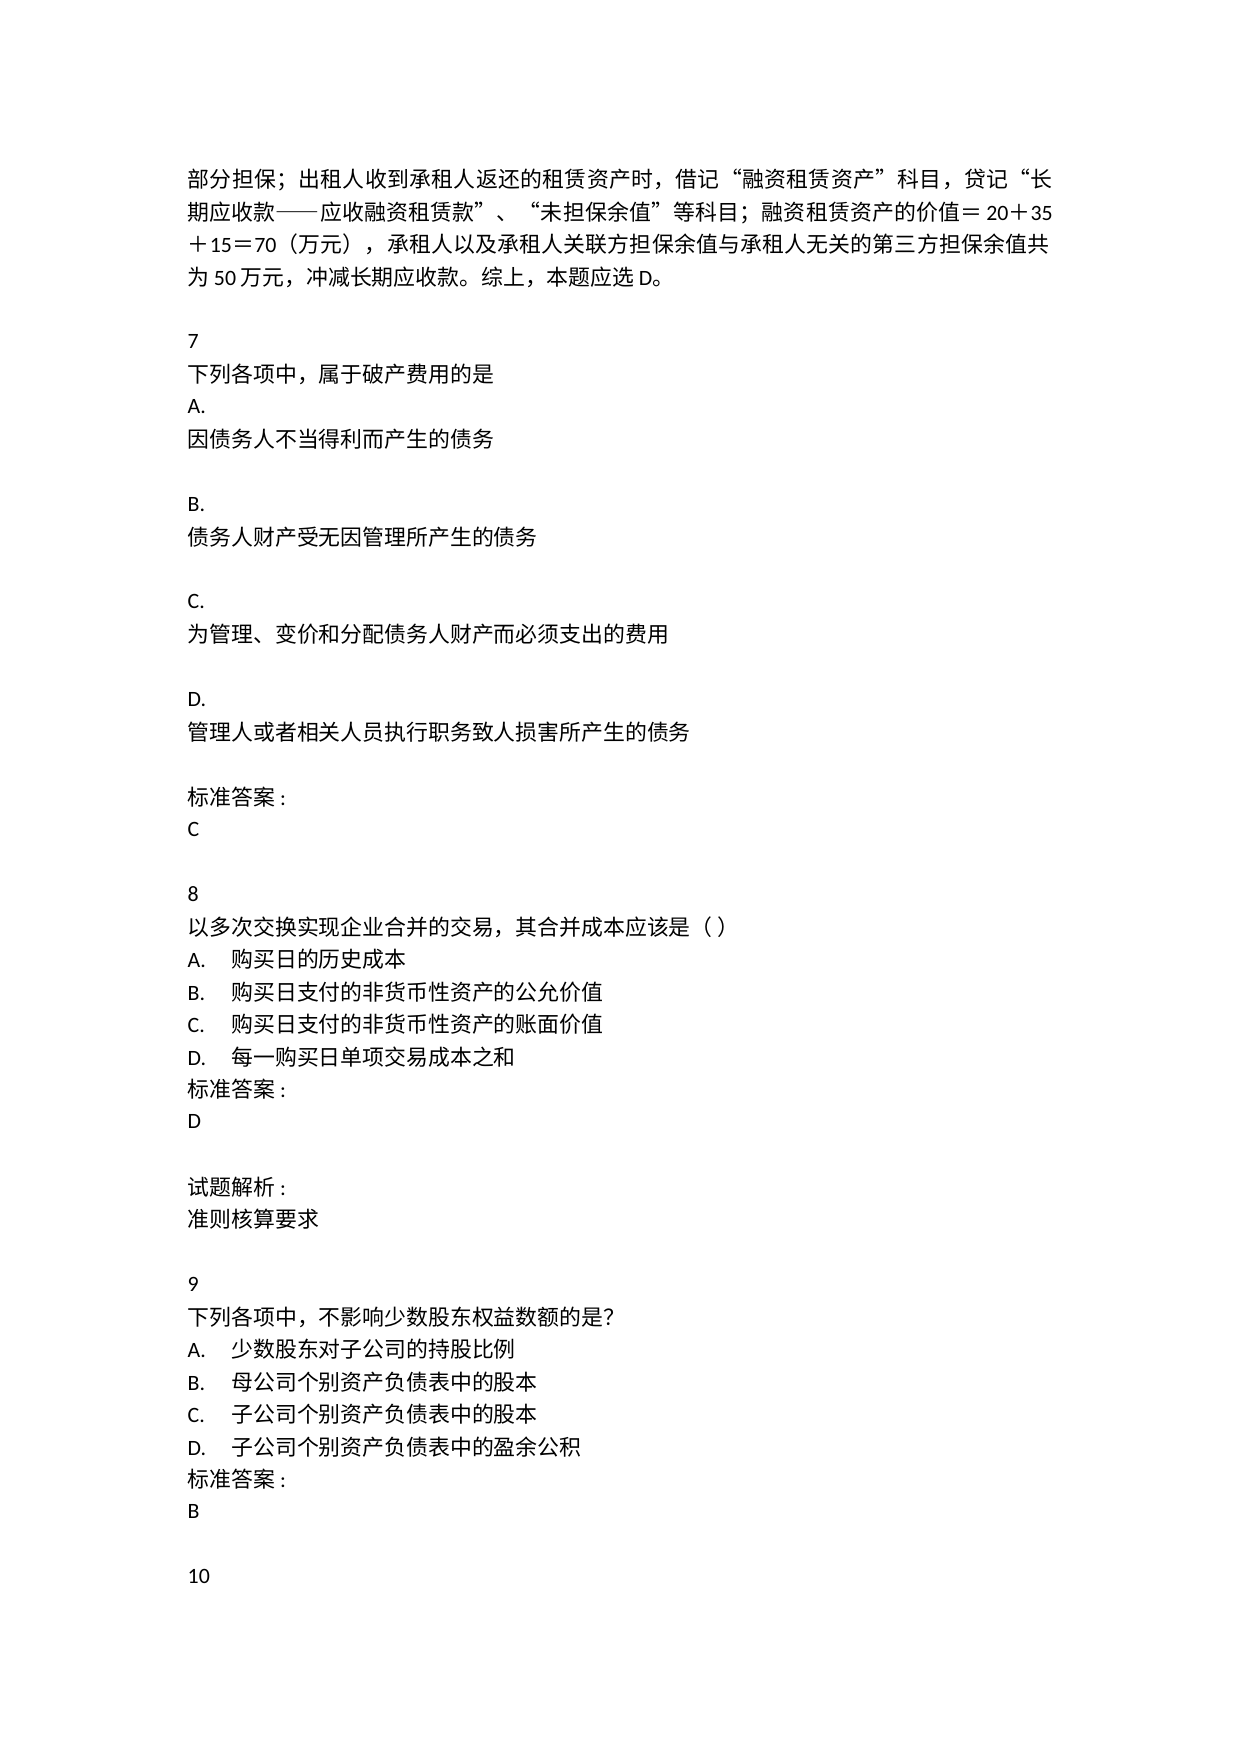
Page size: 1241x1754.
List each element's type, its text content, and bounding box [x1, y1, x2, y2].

text 8 [187, 877, 1053, 909]
text A. 少数股东对子公司的持股比例 [187, 1332, 1053, 1364]
text 标准答案 : [187, 1072, 1053, 1104]
text B. [187, 487, 1053, 519]
text 管理人或者相关人员执行职务致人损害所产生的债务 [187, 714, 1053, 747]
text 10 [187, 1559, 1053, 1592]
text 标准答案 : [187, 779, 1053, 812]
text 试题解析 : [187, 1169, 1053, 1202]
text C. [187, 584, 1053, 617]
text D. 每一购买日单项交易成本之和 [187, 1039, 1053, 1072]
text D [187, 1104, 1053, 1137]
text A. [187, 389, 1053, 422]
text 9 [187, 1267, 1053, 1299]
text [187, 162, 1053, 292]
text 下列各项中，不影响少数股东权益数额的是？ [187, 1299, 1053, 1332]
text 因债务人不当得利而产生的债务 [187, 422, 1053, 454]
text C [187, 812, 1053, 844]
text D. 子公司个别资产负债表中的盈余公积 [187, 1429, 1053, 1462]
text 以多次交换实现企业合并的交易，其合并成本应该是（ ） [187, 909, 1053, 942]
text 准则核算要求 [187, 1202, 1053, 1234]
text 标准答案 : [187, 1462, 1053, 1494]
text B [187, 1494, 1053, 1527]
text D. [187, 682, 1053, 714]
text B. 购买日支付的非货币性资产的公允价值 [187, 974, 1053, 1007]
text 债务人财产受无因管理所产生的债务 [187, 519, 1053, 552]
text 为管理、变价和分配债务人财产而必须支出的费用 [187, 617, 1053, 649]
text A. 购买日的历史成本 [187, 942, 1053, 974]
text 7 [187, 324, 1053, 357]
text B. 母公司个别资产负债表中的股本 [187, 1364, 1053, 1397]
text 下列各项中，属于破产费用的是 [187, 357, 1053, 389]
text C. 子公司个别资产负债表中的股本 [187, 1397, 1053, 1429]
text C. 购买日支付的非货币性资产的账面价值 [187, 1007, 1053, 1039]
